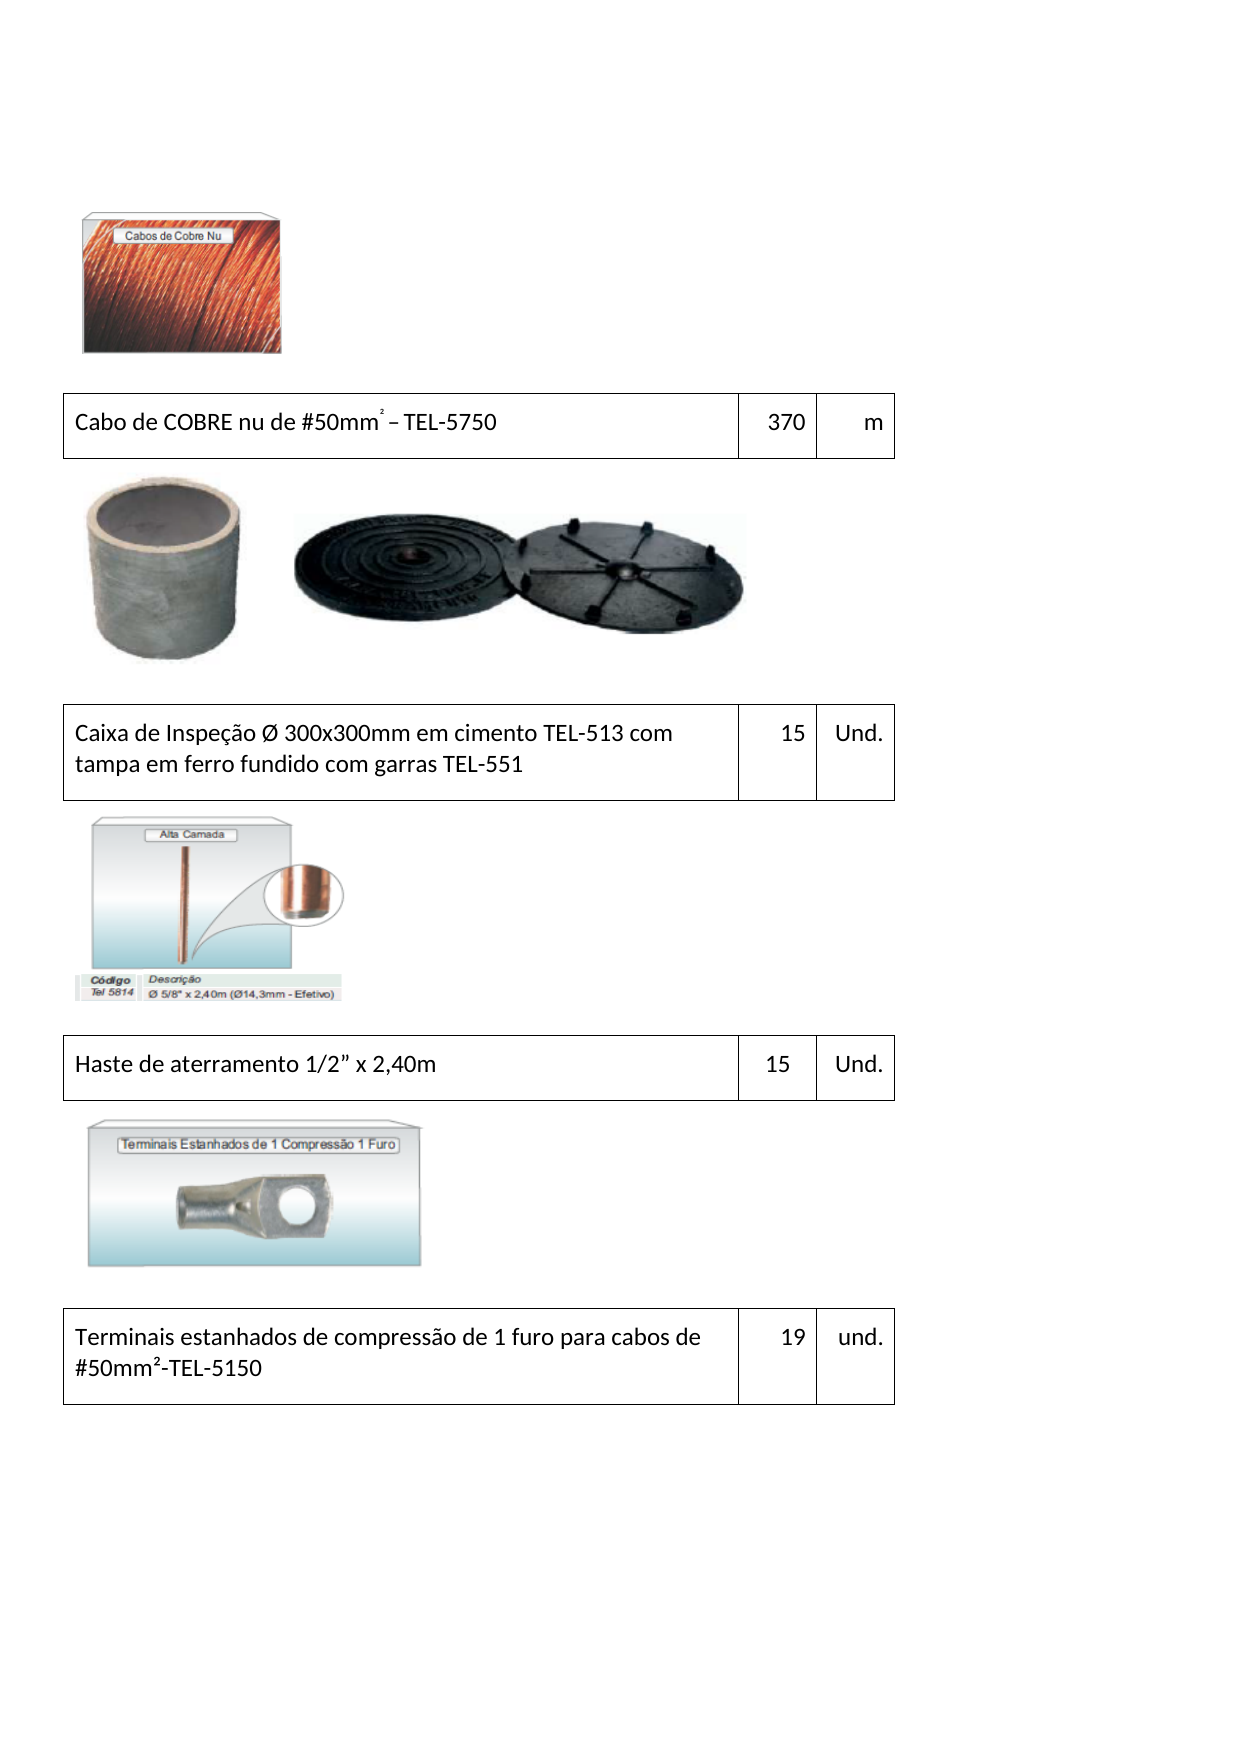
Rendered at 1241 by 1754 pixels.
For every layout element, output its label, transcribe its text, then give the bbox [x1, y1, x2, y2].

table_header Caixa de Inspeção Ø 300x300mm em cimento TEL-513 com tampa em ferro fundido com garras TEL-551 [64, 705, 738, 799]
table_header Haste de aterramento 1/2” x 2,40m [64, 1036, 738, 1100]
table_header m [817, 394, 894, 457]
table_header 15 [739, 705, 816, 799]
table_header Terminais estanhados de compressão de 1 furo para cabos de #50mm²-TEL-5150 [64, 1309, 738, 1403]
table_header Und. [817, 705, 894, 799]
table_header 15 [739, 1036, 816, 1100]
table_header 19 [739, 1309, 816, 1403]
table_header und. [817, 1309, 894, 1403]
table_header Und. [817, 1036, 894, 1100]
table_header Cabo de COBRE nu de #50mm² – TEL-5750 [64, 394, 738, 457]
table_header 370 [739, 394, 816, 457]
